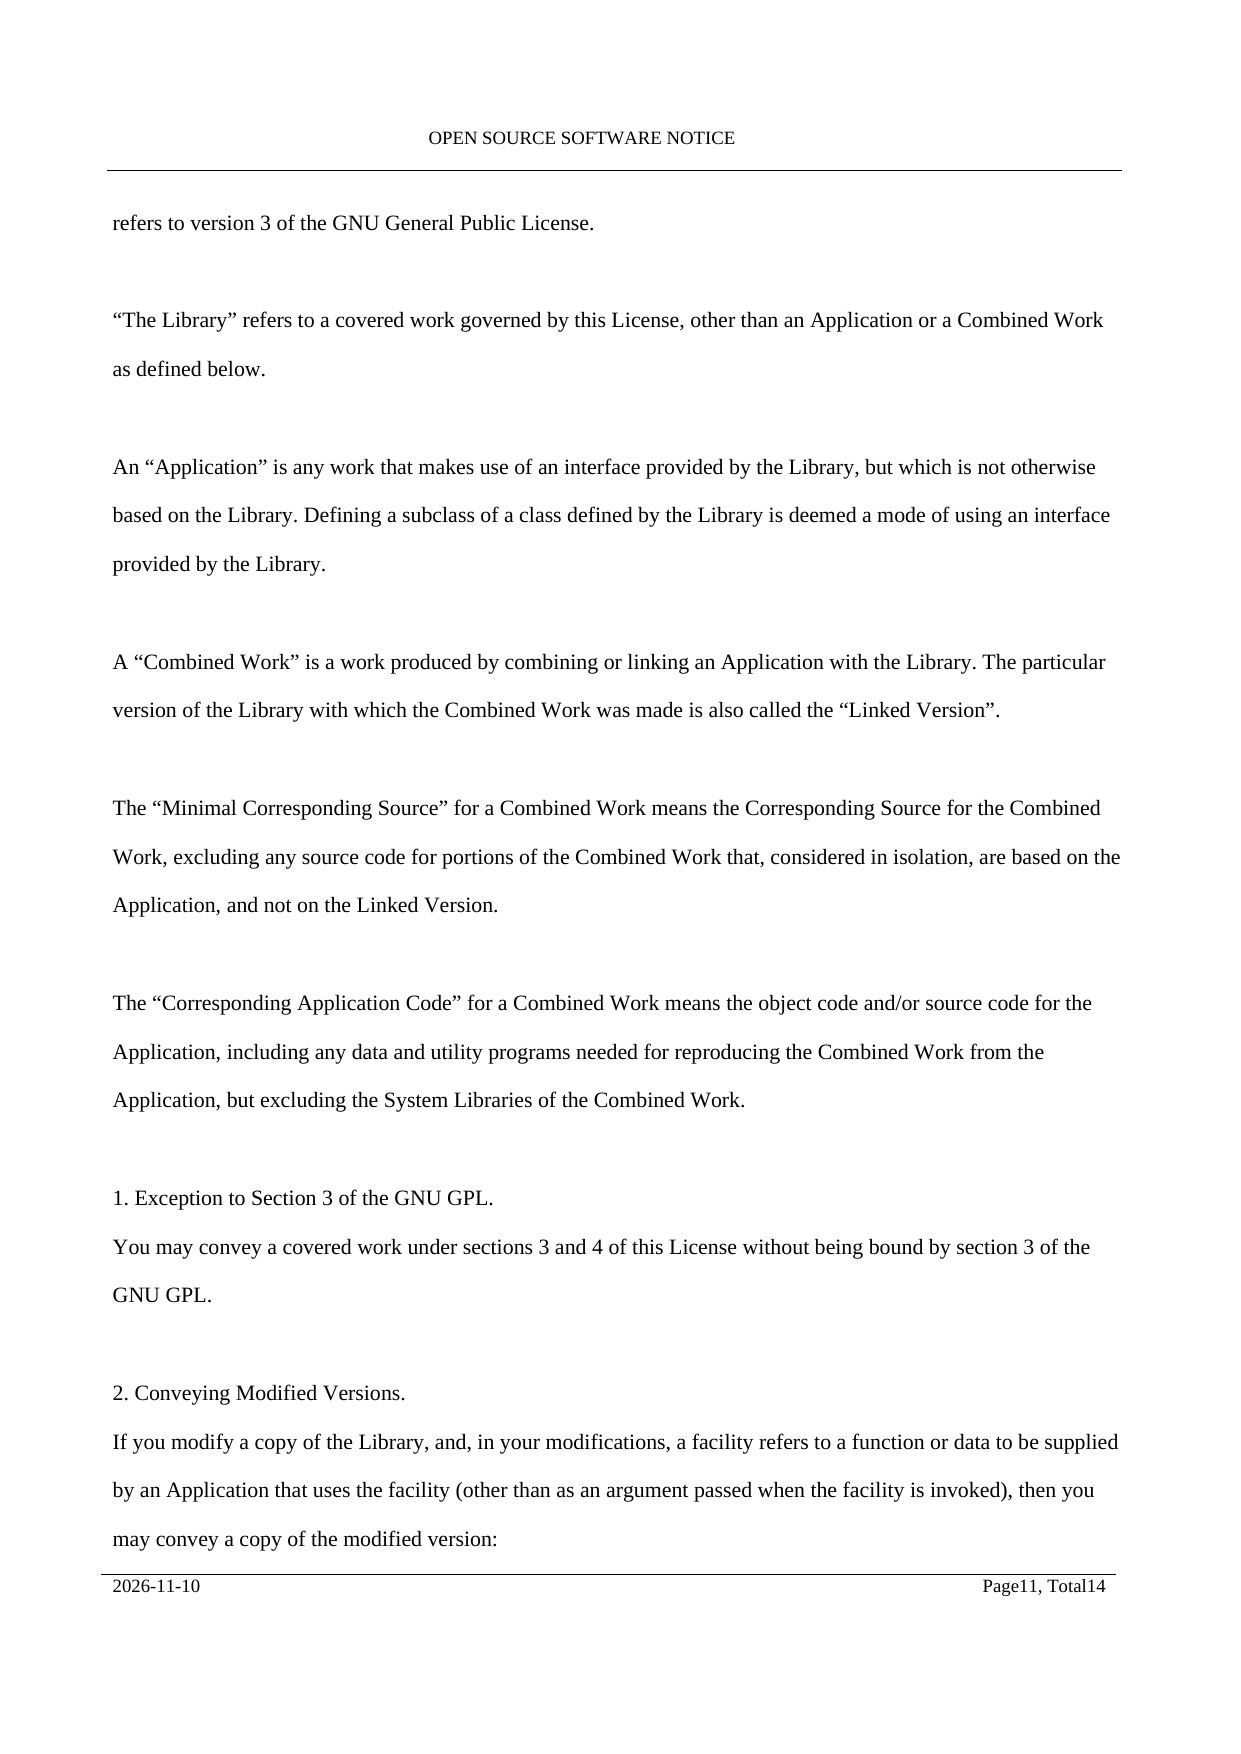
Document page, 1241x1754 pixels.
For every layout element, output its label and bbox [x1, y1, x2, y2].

text [112, 206, 1128, 1555]
